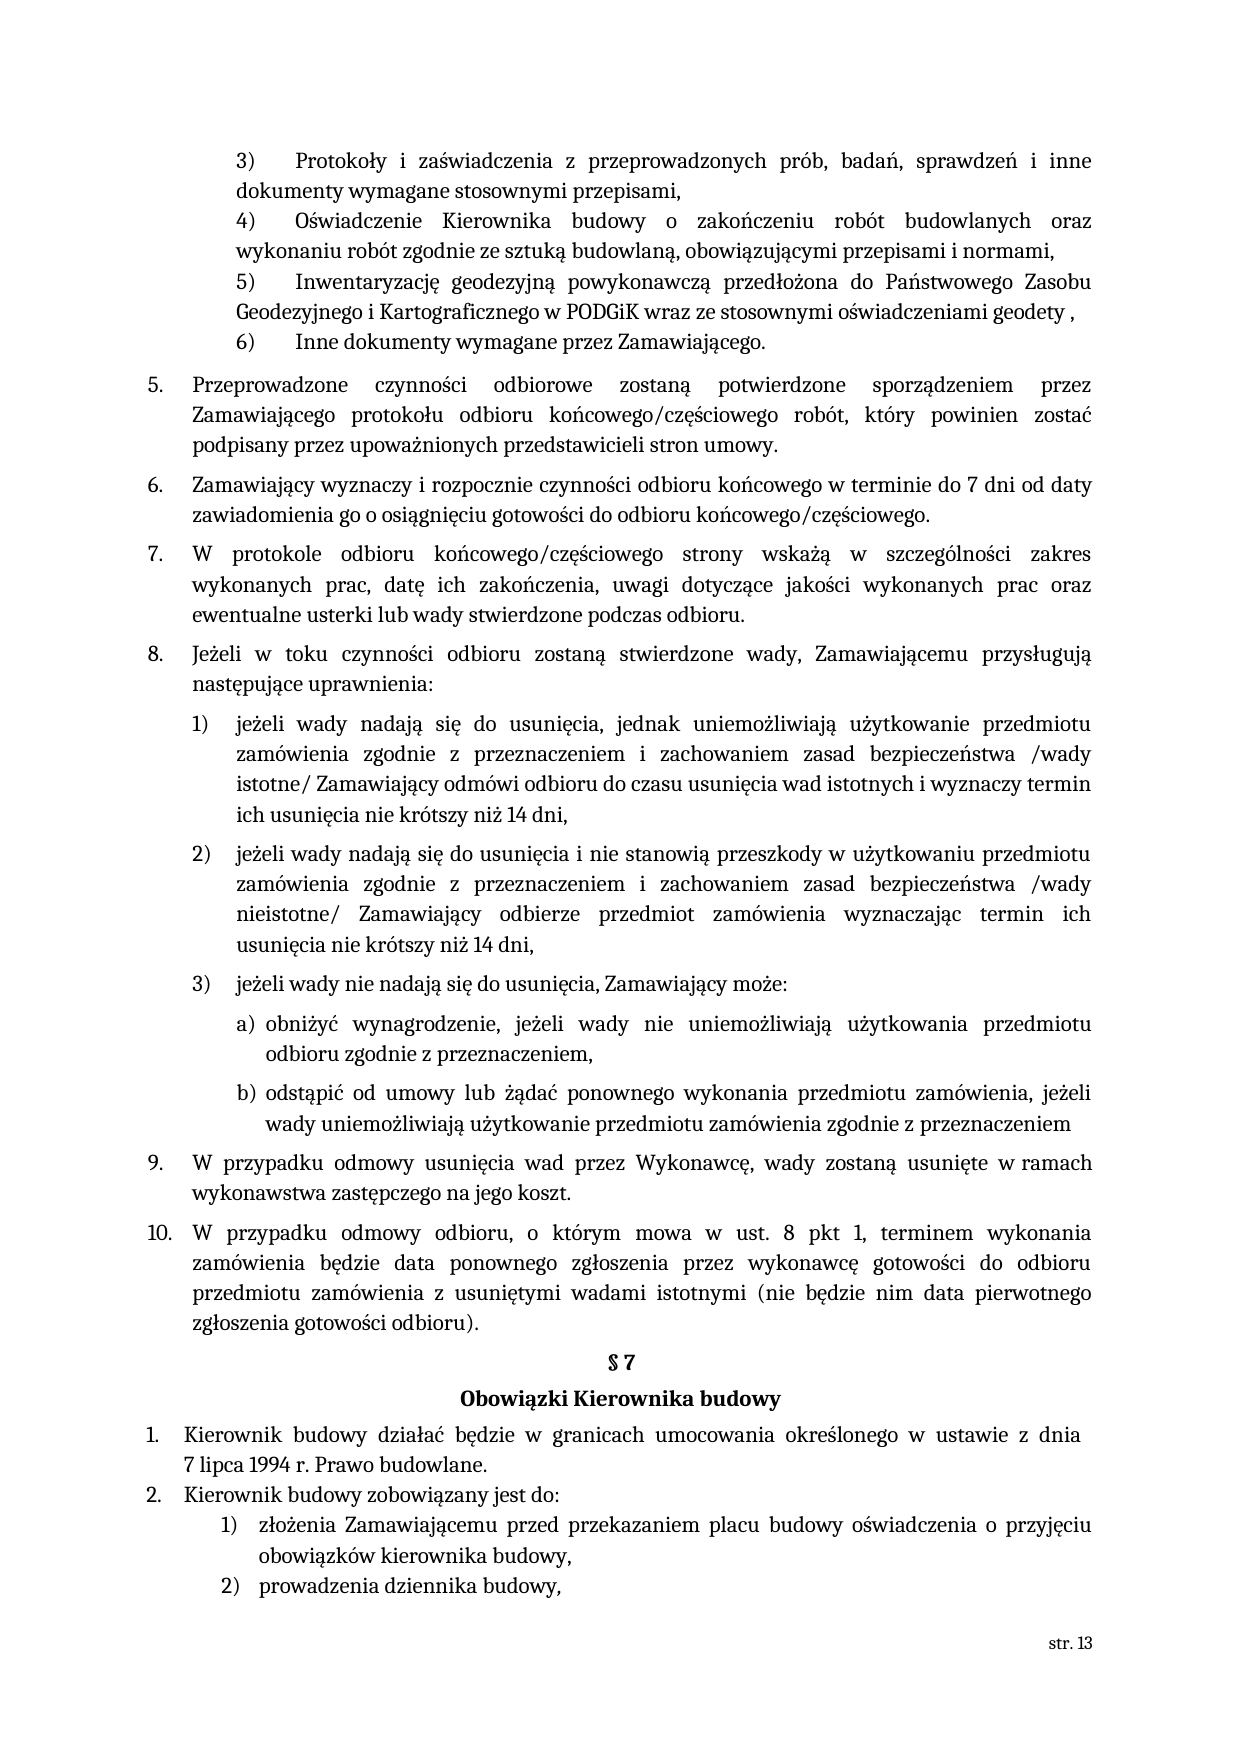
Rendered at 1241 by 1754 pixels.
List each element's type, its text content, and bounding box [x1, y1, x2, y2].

list obniżyć wynagrodzenie, jeżeli wady nie uniemożliwiają użytkowania przedmiotu odbioru zgodnie z przeznaczeniem, [236, 1010, 1093, 1067]
list jeżeli wady nie nadają się do usunięcia, Zamawiający może: [192, 971, 1093, 997]
list Jeżeli w toku czynności odbioru zostaną stwierdzone wady, Zamawiającemu przysługują następujące uprawnienia: [148, 641, 1093, 698]
list Oświadczenie Kierownika budowy o zakończeniu robót budowlanych oraz wykonaniu robót zgodnie ze sztuką budowlaną, obowiązującymi przepisami i normami, [236, 208, 1093, 264]
list W przypadku odmowy usunięcia wad przez Wykonawcę, wady zostaną usunięte w ramach wykonawstwa zastępczego na jego koszt. [148, 1150, 1093, 1206]
list złożenia Zamawiającemu przed przekazaniem placu budowy oświadczenia o przyjęciu obowiązków kierownika budowy, [221, 1512, 1093, 1569]
list Przeprowadzone czynności odbiorowe zostaną potwierdzone sporządzeniem przez Zamawiającego protokołu odbioru końcowego/częściowego robót, który powinien zostać podpisany przez upoważnionych przedstawicieli stron umowy. [148, 372, 1093, 458]
list Kierownik budowy zobowiązany jest do: [146, 1482, 1093, 1508]
list jeżeli wady nadają się do usunięcia, jednak uniemożliwiają użytkowanie przedmiotu zamówienia zgodnie z przeznaczeniem i zachowaniem zasad bezpieczeństwa /wady istotne/ Zamawiający odmówi odbioru do czasu usunięcia wad istotnych i wyznaczy termin ich usunięcia nie krótszy niż 14 dni, [192, 711, 1093, 828]
list odstąpić od umowy lub żądać ponownego wykonania przedmiotu zamówienia, jeżeli wady uniemożliwiają użytkowanie przedmiotu zamówienia zgodnie z przeznaczeniem [236, 1080, 1093, 1137]
list Zamawiający wyznaczy i rozpocznie czynności odbioru końcowego w terminie do 7 dni od daty zawiadomienia go o osiągnięciu gotowości do odbioru końcowego/częściowego. [148, 471, 1093, 528]
list jeżeli wady nadają się do usunięcia i nie stanowią przeszkody w użytkowaniu przedmiotu zamówienia zgodnie z przeznaczeniem i zachowaniem zasad bezpieczeństwa /wady nieistotne/ Zamawiający odbierze przedmiot zamówienia wyznaczając termin ich usunięcia nie krótszy niż 14 dni, [192, 841, 1093, 958]
list W przypadku odmowy odbioru, o którym mowa w ust. 8 pkt 1, terminem wykonania zamówienia będzie data ponownego zgłoszenia przez wykonawcę gotowości do odbioru przedmiotu zamówienia z usuniętymi wadami istotnymi (nie będzie nim data pierwotnego zgłoszenia gotowości odbioru). [148, 1219, 1093, 1336]
list W protokole odbioru końcowego/częściowego strony wskażą w szczególności zakres wykonanych prac, datę ich zakończenia, uwagi dotyczące jakości wykonanych prac oraz ewentualne usterki lub wady stwierdzone podczas odbioru. [148, 541, 1093, 628]
subtitle Obowiązki Kierownika budowy [148, 1386, 1094, 1412]
list prowadzenia dziennika budowy, [221, 1573, 1093, 1599]
list Inne dokumenty wymagane przez Zamawiającego. [236, 329, 1093, 355]
list Kierownik budowy działać będzie w granicach umocowania określonego w ustawie z dnia 7 lipca 1994 r. Prawo budowlane. [146, 1422, 1093, 1478]
list Protokoły i zaświadczenia z przeprowadzonych prób, badań, sprawdzeń i inne dokumenty wymagane stosownymi przepisami, [236, 148, 1093, 204]
list Inwentaryzację geodezyjną powykonawczą przedłożona do Państwowego Zasobu Geodezyjnego i Kartograficznego w PODGiK wraz ze stosownymi oświadczeniami geodety , [236, 268, 1093, 325]
subtitle § 7 [148, 1349, 1094, 1376]
